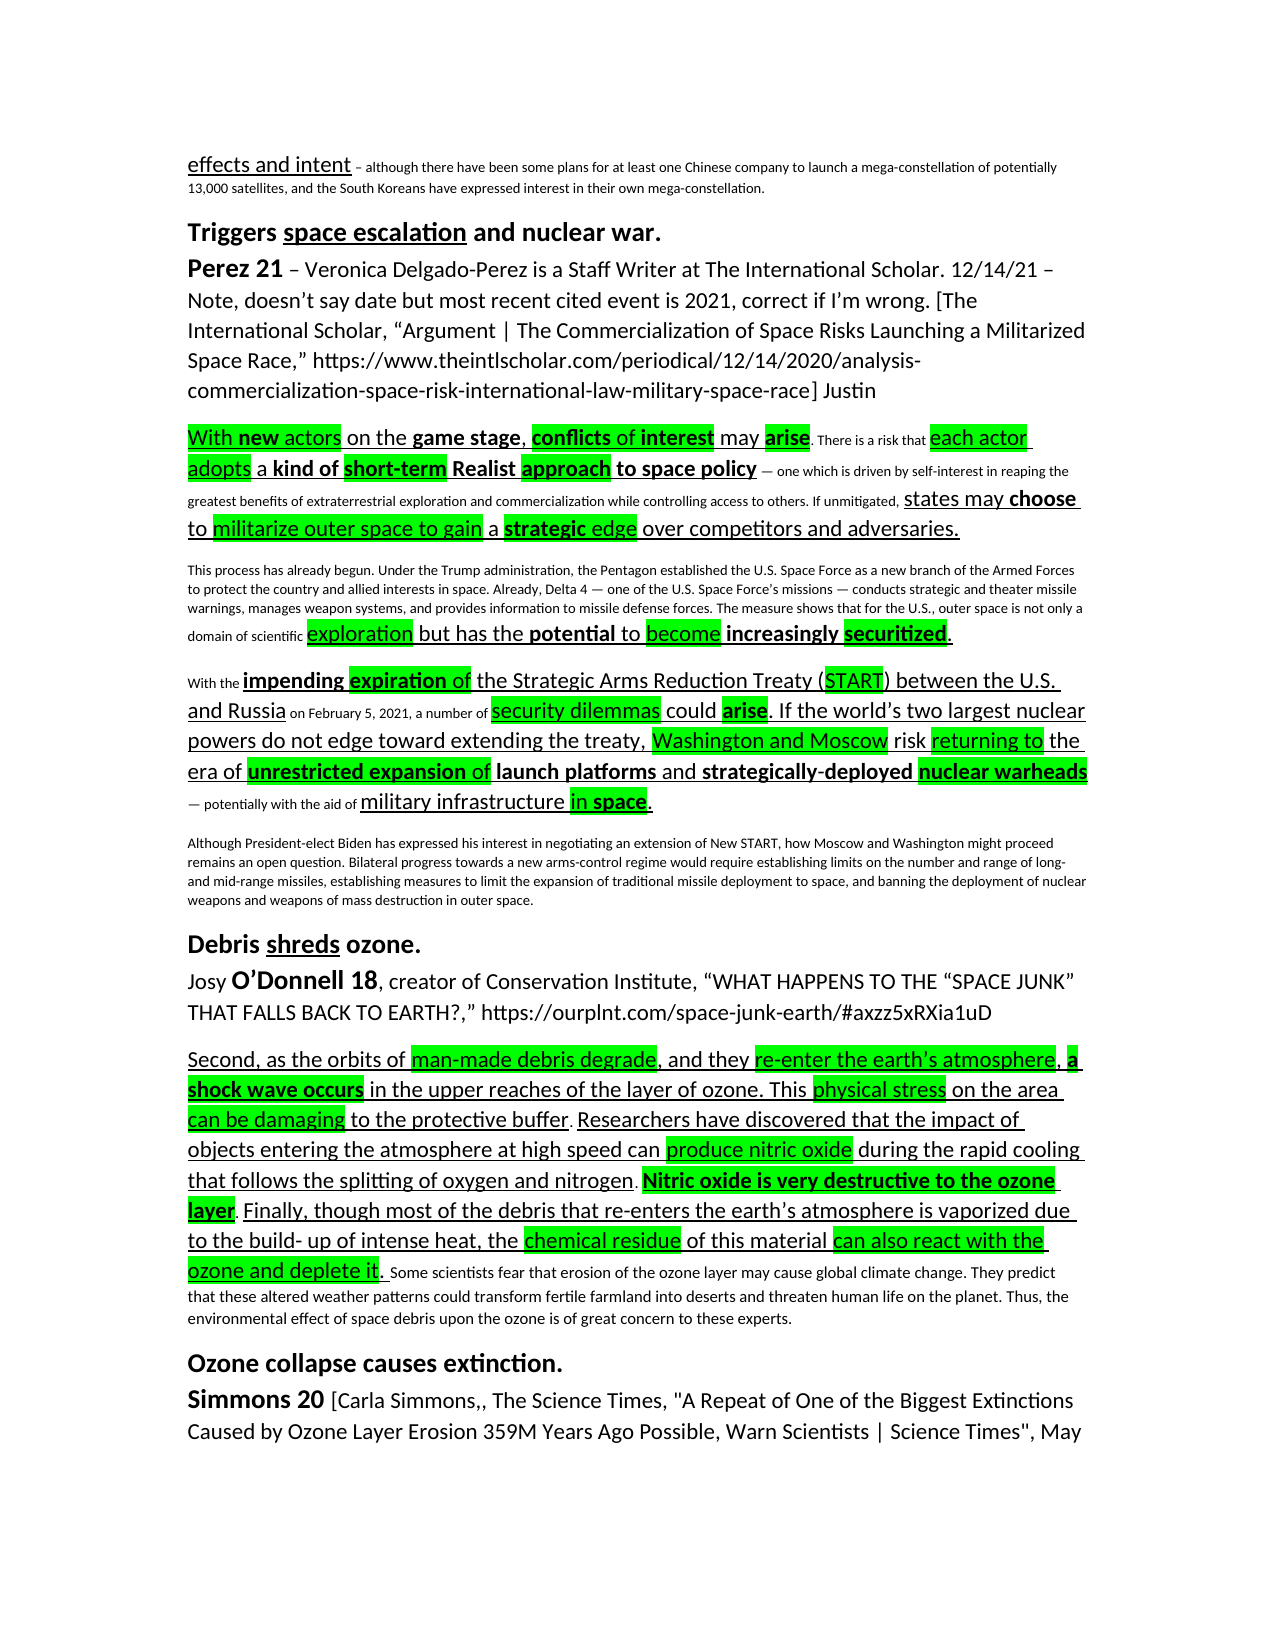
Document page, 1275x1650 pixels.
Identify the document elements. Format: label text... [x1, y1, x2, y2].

subtitle Ozone collapse causes extinction. [187, 1346, 1087, 1379]
text This process has already begun. Under the Trump administration, the Pentagon established the U.S. Space Force as a new branch of the Armed Forces to protect the country and allied interests in space. Already, Delta 4 — one of the U.S. Space Force’s missions — conducts strategic and theater missile warnings, manages weapon systems, and provides information to missile defense forces. The measure shows that for the U.S., outer space is not only a domain of scientific exploration but has the potential to become increasingly securitized. [187, 561, 1087, 647]
text With the impending expiration of the Strategic Arms Reduction Treaty (START) between the U.S. and Russia on February 5, 2021, a number of security dilemmas could arise. If the world’s two largest nuclear powers do not edge toward extending the treaty, Washington and Moscow risk returning to the era of unrestricted expansion of launch platforms and strategically-deployed nuclear warheads — potentially with the aid of military infrastructure in space. [187, 666, 1087, 781]
text With new actors on the game stage, conflicts of interest may arise. There is a risk that each actor adopts a kind of short-term Realist approach to space policy — one which is driven by self-interest in reaping the greatest benefits of extraterrestrial exploration and commercialization while controlling access to others. If unmitigated, states may choose to militarize outer space to gain a strategic edge over competitors and adversaries. [187, 423, 1087, 542]
text Second, as the orbits of man-made debris degrade, and they re-enter the earth’s atmosphere, a shock wave occurs in the upper reaches of the layer of ozone. This physical stress on the area can be damaging to the protective buffer. Researchers have discovered that the impact of objects entering the atmosphere at high speed can produce nitric oxide during the rapid cooling that follows the splitting of oxygen and nitrogen. Nitric oxide is very destructive to the ozone layer. Finally, though most of the debris that re-enters the earth’s atmosphere is vaporized due to the build- up of intense heat, the chemical residue of this material can also react with the ozone and deplete it. Some scientists fear that erosion of the ozone layer may cause global climate change. They predict that these altered weather patterns could transform fertile farmland into deserts and threaten human life on the planet. Thus, the environmental effect of space debris upon the ozone is of great concern to these experts. [187, 1045, 1087, 1328]
text With the impending expiration of the Strategic Arms Reduction Treaty (START) between the U.S. and Russia on February 5, 2021, a number of security dilemmas could arise. If the world’s two largest nuclear powers do not edge toward extending the treaty, Washington and Moscow risk returning to the era of unrestricted expansion of launch platforms and strategically-deployed nuclear warheads — potentially with the aid of military infrastructure in space. [187, 782, 1087, 815]
subtitle Triggers space escalation and nuclear war. [187, 215, 1087, 248]
text Josy O’Donnell 18, creator of Conservation Institute, “WHAT HAPPENS TO THE “SPACE JUNK” THAT FALLS BACK TO EARTH?,” https://ourplnt.com/space-junk-earth/#axzz5xRXia1uD [187, 963, 1087, 1026]
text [187, 150, 1087, 197]
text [187, 1382, 1087, 1445]
text Perez 21 – Veronica Delgado-Perez is a Staff Writer at The International Scholar. 12/14/21 – Note, doesn’t say date but most recent cited event is 2021, correct if I’m wrong. [The International Scholar, “Argument | The Commercialization of Space Risks Launching a Militarized Space Race,” https://www.theintlscholar.com/periodical/12/14/2020/analysis-commercialization-space-risk-international-law-military-space-race] Justin [187, 251, 1087, 405]
subtitle Debris shreds ozone. [187, 927, 1087, 960]
text Although President-elect Biden has expressed his interest in negotiating an extension of New START, how Moscow and Washington might proceed remains an open question. Bilateral progress towards a new arms-control regime would require establishing limits on the number and range of long- and mid-range missiles, establishing measures to limit the expansion of traditional missile deployment to space, and banning the deployment of nuclear weapons and weapons of mass destruction in outer space. [187, 834, 1087, 909]
